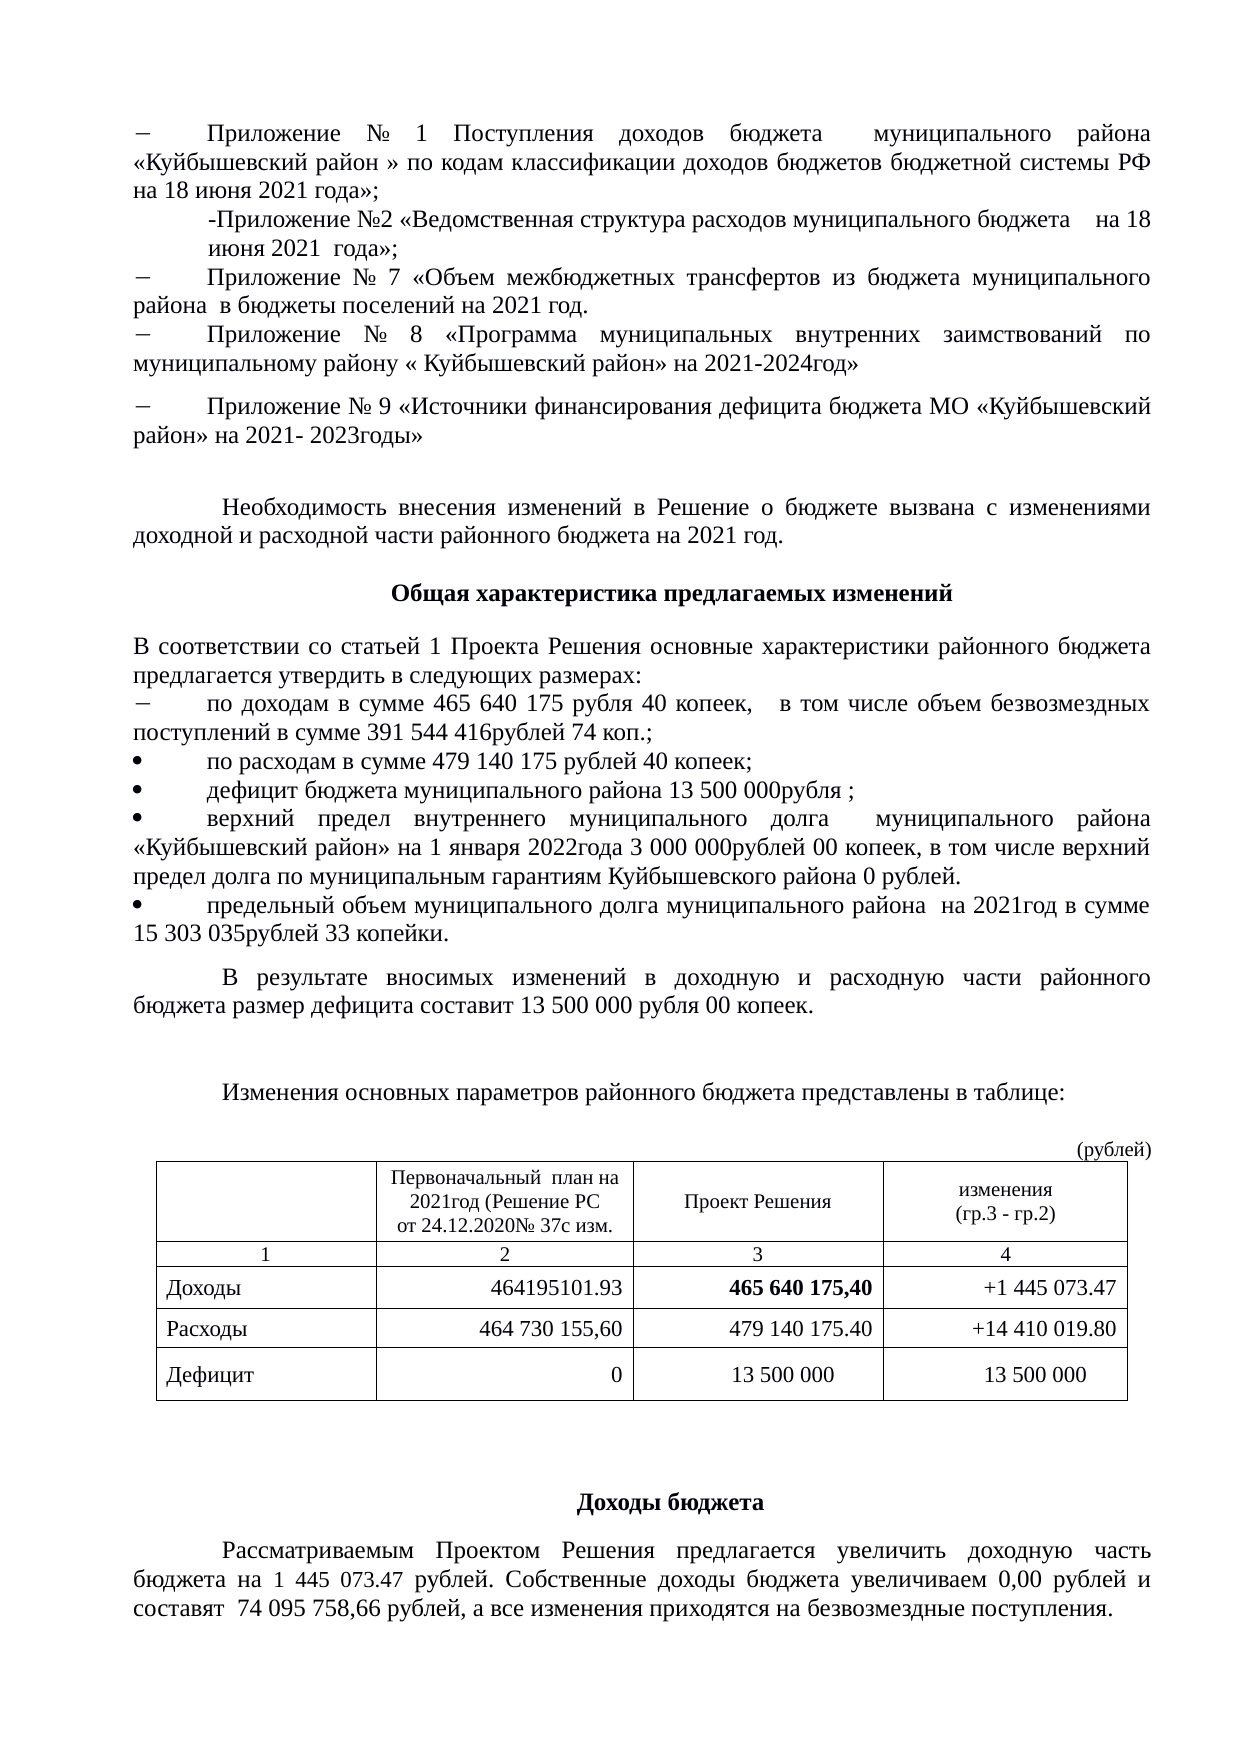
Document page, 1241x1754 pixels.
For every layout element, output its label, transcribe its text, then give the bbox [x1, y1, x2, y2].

list верхний предел внутреннего муниципального долга муниципального района «Куйбышевский район» на 1 января 2022года 3 000 000рублей 00 копеек, в том числе верхний предел долга по муниципальным гарантиям Куйбышевского района 0 рублей. [133, 803, 1152, 890]
table_cell +1 445 073.47 [884, 1267, 1127, 1308]
table_cell Доходы [157, 1267, 376, 1308]
text Рассматриваемым Проектом Решения предлагается увеличить доходную часть бюджета на 1 445 073.47 рублей. Собственные доходы бюджета увеличиваем 0,00 рублей и составят 74 095 758,66 рублей, а все изменения приходятся на безвозмездные поступления. [133, 1535, 1152, 1622]
table_cell 479 140 175.40 [634, 1309, 883, 1347]
table_cell 464195101.93 [377, 1267, 633, 1308]
text В соответствии со статьей 1 Проекта Решения основные характеристики районного бюджета предлагается утвердить в следующих размерах: [133, 631, 1152, 688]
list Приложение № 7 «Объем межбюджетных трансфертов из бюджета муниципального района в бюджеты поселений на 2021 год. [133, 262, 1152, 319]
table_header изменения (гр.3 - гр.2) [884, 1162, 1127, 1241]
table_header Первоначальный план на 2021год (Решение РС от 24.12.2020№ 37с изм. [377, 1162, 633, 1241]
text Необходимость внесения изменений в Решение о бюджете вызвана с изменениями доходной и расходной части районного бюджета на 2021 год. [133, 492, 1152, 549]
table_cell 13 500 000 [634, 1348, 883, 1400]
list Приложение № 9 «Источники финансирования дефицита бюджета МО «Куйбышевский район» на 2021- 2023годы» [133, 391, 1152, 449]
text Изменения основных параметров районного бюджета представлены в таблице: [133, 1077, 1152, 1105]
list Приложение № 1 Поступления доходов бюджета муниципального района «Куйбышевский район » по кодам классификации доходов бюджетов бюджетной системы РФ на 18 июня 2021 года»; [133, 118, 1152, 204]
text В результате вносимых изменений в доходную и расходную части районного бюджета размер дефицита составит 13 500 000 рубля 00 копеек. [133, 962, 1152, 1019]
list по доходам в сумме 465 640 175 рубля 40 копеек, в том числе объем безвозмездных поступлений в сумме 391 544 416рублей 74 коп.; [133, 688, 1152, 746]
table_cell 464 730 155,60 [377, 1309, 633, 1347]
list дефицит бюджета муниципального района 13 500 000рубля ; [133, 775, 1152, 803]
table_header [157, 1162, 376, 1241]
text Общая характеристика предлагаемых изменений [133, 578, 1152, 607]
table_cell Дефицит [157, 1348, 376, 1400]
table_cell 465 640 175,40 [634, 1267, 883, 1308]
table_cell 0 [377, 1348, 633, 1400]
list предельный объем муниципального долга муниципального района на 2021год в сумме 15 303 035рублей 33 копейки. [133, 890, 1152, 947]
table_cell +14 410 019.80 [884, 1309, 1127, 1347]
list по расходам в сумме 479 140 175 рублей 40 копеек; [133, 746, 1152, 775]
list Приложение № 8 «Программа муниципальных внутренних заимствований по муниципальному району « Куйбышевский район» на 2021-2024год» [133, 319, 1152, 377]
list -Приложение №2 «Ведомственная структура расходов муниципального бюджета на 18 июня 2021 года»; [208, 204, 1152, 262]
text Доходы бюджета [133, 1487, 1152, 1516]
table_cell 13 500 000 [884, 1348, 1127, 1400]
table_header Проект Решения [634, 1162, 883, 1241]
text (рублей) [133, 1137, 1152, 1161]
table_cell Расходы [157, 1309, 376, 1347]
